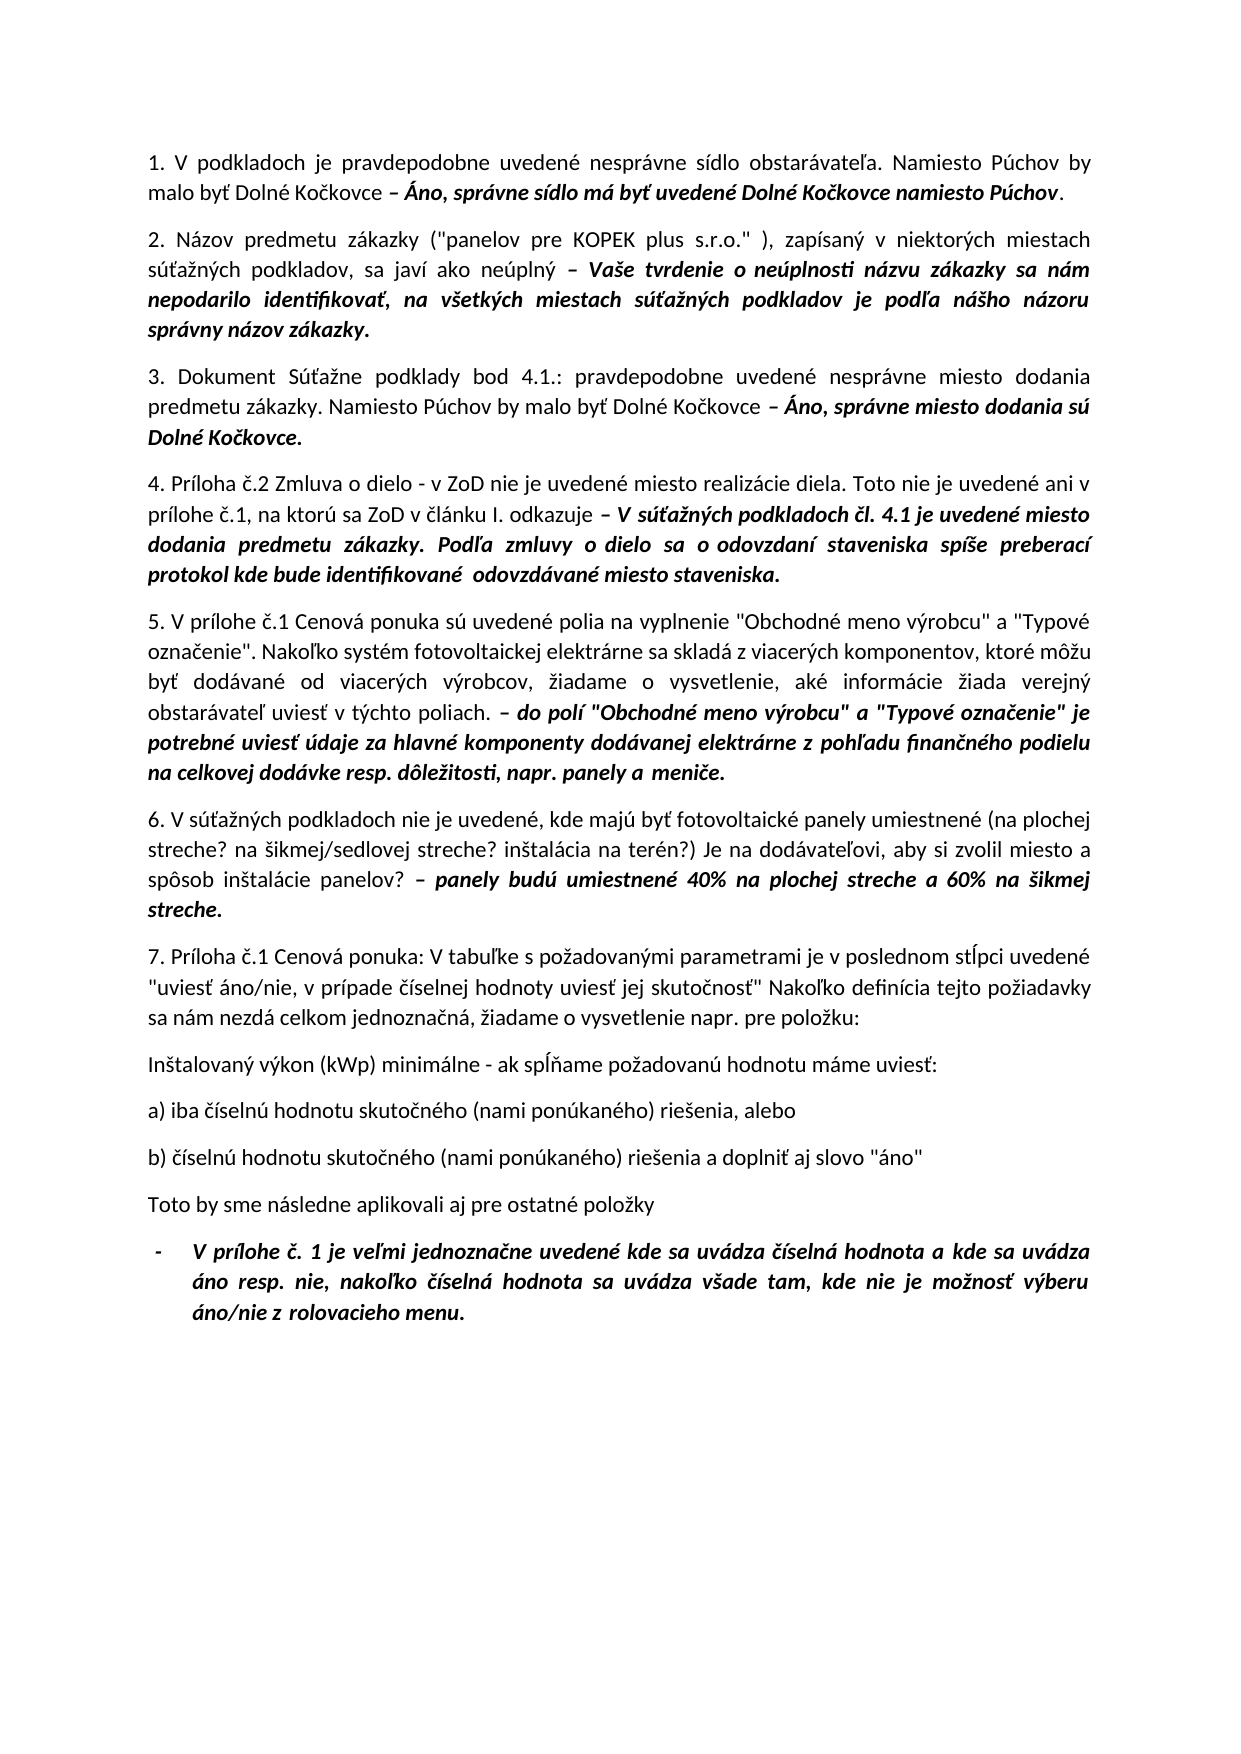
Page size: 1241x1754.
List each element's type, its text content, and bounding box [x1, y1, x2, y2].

text Toto by sme následne aplikovali aj pre ostatné položky [148, 1190, 1093, 1218]
text a) iba číselnú hodnotu skutočného (nami ponúkaného) riešenia, alebo [148, 1097, 1093, 1124]
text 2. Názov predmetu zákazky ("panelov pre KOPEK plus s.r.o." ), zapísaný v niektorých miestach súťažných podkladov, sa javí ako neúplný – Vaše tvrdenie o neúplnosti názvu zákazky sa nám nepodarilo identifikovať, na všetkých miestach súťažných podkladov je podľa nášho názoru správny názov zákazky. [148, 225, 1093, 343]
text 4. Príloha č.2 Zmluva o dielo - v ZoD nie je uvedené miesto realizácie diela. Toto nie je uvedené ani v prílohe č.1, na ktorú sa ZoD v článku I. odkazuje – V súťažných podkladoch čl. 4.1 je uvedené miesto dodania predmetu zákazky. Podľa zmluvy o dielo sa o odovzdaní staveniska spíše preberací protokol kde bude identifikované odovzdávané miesto staveniska. [148, 469, 1093, 588]
text b) číselnú hodnotu skutočného (nami ponúkaného) riešenia a doplniť aj slovo "áno" [148, 1143, 1093, 1171]
list V prílohe č. 1 je veľmi jednoznačne uvedené kde sa uvádza číselná hodnota a kde sa uvádza áno resp. nie, nakoľko číselná hodnota sa uvádza všade tam, kde nie je možnosť výberu áno/nie z rolovacieho menu. [154, 1237, 1093, 1326]
text 5. V prílohe č.1 Cenová ponuka sú uvedené polia na vyplnenie "Obchodné meno výrobcu" a "Typové označenie". Nakoľko systém fotovoltaickej elektrárne sa skladá z viacerých komponentov, ktoré môžu byť dodávané od viacerých výrobcov, žiadame o vysvetlenie, aké informácie žiada verejný obstarávateľ uviesť v týchto poliach. – do polí "Obchodné meno výrobcu" a "Typové označenie" je potrebné uviesť údaje za hlavné komponenty dodávanej elektrárne z pohľadu finančného podielu na celkovej dodávke resp. dôležitosti, napr. panely a meniče. [148, 607, 1093, 786]
text 3. Dokument Súťažne podklady bod 4.1.: pravdepodobne uvedené nesprávne miesto dodania predmetu zákazky. Namiesto Púchov by malo byť Dolné Kočkovce – Áno, správne miesto dodania sú Dolné Kočkovce. [148, 362, 1093, 451]
text 6. V súťažných podkladoch nie je uvedené, kde majú byť fotovoltaické panely umiestnené (na plochej streche? na šikmej/sedlovej streche? inštalácia na terén?) Je na dodávateľovi, aby si zvolil miesto a spôsob inštalácie panelov? – panely budú umiestnené 40% na plochej streche a 60% na šikmej streche. [148, 805, 1093, 923]
text 1. V podkladoch je pravdepodobne uvedené nesprávne sídlo obstarávateľa. Namiesto Púchov by malo byť Dolné Kočkovce – Áno, správne sídlo má byť uvedené Dolné Kočkovce namiesto Púchov. [148, 148, 1093, 206]
text Inštalovaný výkon (kWp) minimálne - ak spĺňame požadovanú hodnotu máme uviesť: [148, 1050, 1093, 1078]
text 7. Príloha č.1 Cenová ponuka: V tabuľke s požadovanými parametrami je v poslednom stĺpci uvedené "uviesť áno/nie, v prípade číselnej hodnoty uviesť jej skutočnosť" Nakoľko definícia tejto požiadavky sa nám nezdá celkom jednoznačná, žiadame o vysvetlenie napr. pre položku: [148, 942, 1093, 1031]
